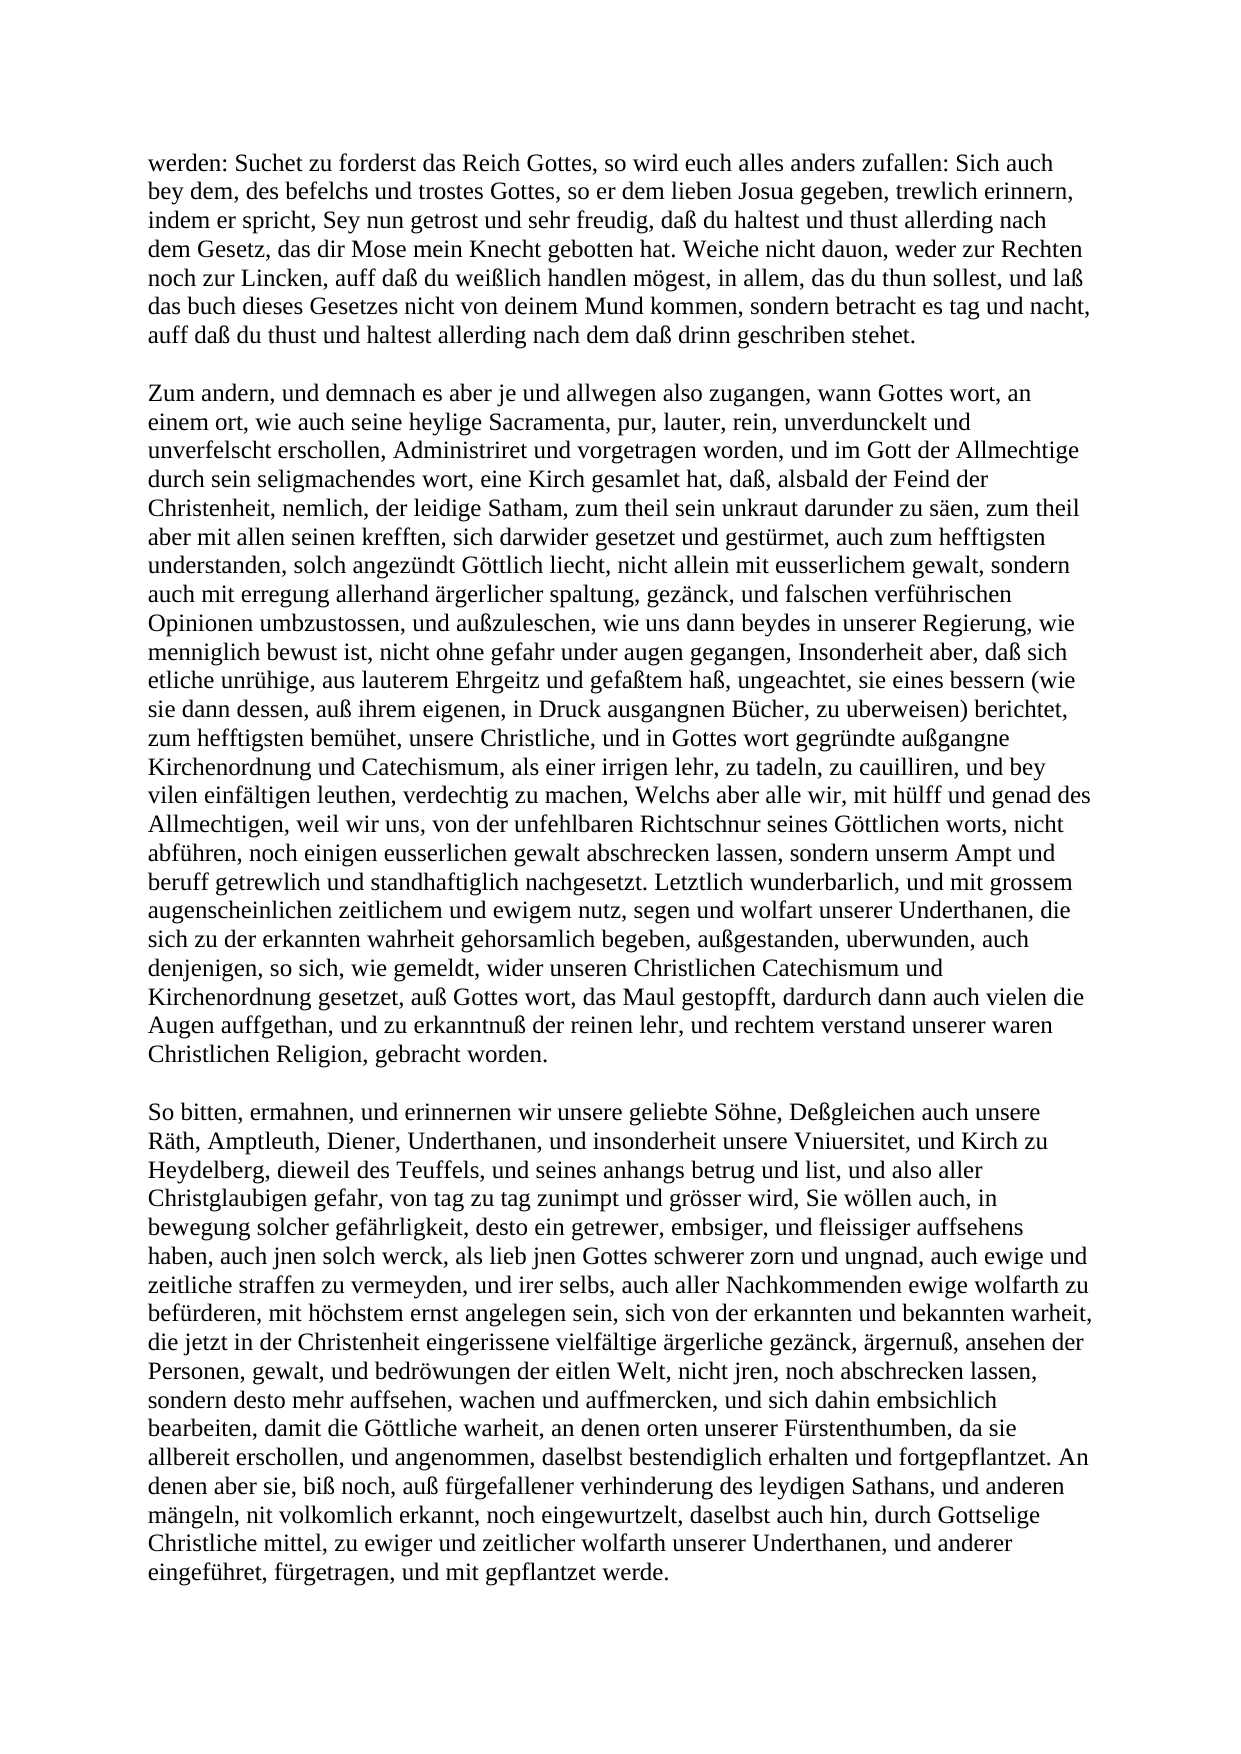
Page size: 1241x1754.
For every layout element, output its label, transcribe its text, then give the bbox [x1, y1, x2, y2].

text So bitten, ermahnen, und erinnernen wir unsere geliebte Söhne, Deßgleichen auch unsere Räth, Amptleuth, Diener, Underthanen, und insonderheit unsere Vniuersitet, und Kirch zu Heydelberg, dieweil des Teuffels, und seines anhangs betrug und list, und also aller Christglaubigen gefahr, von tag zu tag zunimpt und grösser wird, Sie wöllen auch, in bewegung solcher gefährligkeit, desto ein getrewer, embsiger, und fleissiger auffsehens haben, auch jnen solch werck, als lieb jnen Gottes schwerer zorn und ungnad, auch ewige und zeitliche straffen zu vermeyden, und irer selbs, auch aller Nachkommenden ewige wolfarth zu befürderen, mit höchstem ernst angelegen sein, sich von der erkannten und bekannten warheit, die jetzt in der Christenheit eingerissene vielfältige ärgerliche gezänck, ärgernuß, ansehen der Personen, gewalt, und bedröwungen der eitlen Welt, nicht jren, noch abschrecken lassen, sondern desto mehr auffsehen, wachen und auffmercken, und sich dahin embsichlich bearbeiten, damit die Göttliche warheit, an denen orten unserer Fürstenthumben, da sie allbereit erschollen, und angenommen, daselbst bestendiglich erhalten und fortgepflantzet. An denen aber sie, biß noch, auß fürgefallener verhinderung des leydigen Sathans, und anderen mängeln, nit volkomlich erkannt, noch eingewurtzelt, daselbst auch hin, durch Gottselige Christliche mittel, zu ewiger und zeitlicher wolfarth unserer Underthanen, und anderer eingeführet, fürgetragen, und mit gepflantzet werde. [148, 1097, 1093, 1586]
text Zum andern, und demnach es aber je und allwegen also zugangen, wann Gottes wort, an einem ort, wie auch seine heylige Sacramenta, pur, lauter, rein, unverdunckelt und unverfelscht erschollen, Administriret und vorgetragen worden, und im Gott der Allmechtige durch sein seligmachendes wort, eine Kirch gesamlet hat, daß, alsbald der Feind der Christenheit, nemlich, der leidige Satham, zum theil sein unkraut darunder zu säen, zum theil aber mit allen seinen krefften, sich darwider gesetzet und gestürmet, auch zum hefftigsten understanden, solch angezündt Göttlich liecht, nicht allein mit eusserlichem gewalt, sondern auch mit erregung allerhand ärgerlicher spaltung, gezänck, und falschen verführischen Opinionen umbzustossen, und außzuleschen, wie uns dann beydes in unserer Regierung, wie menniglich bewust ist, nicht ohne gefahr under augen gegangen, Insonderheit aber, daß sich etliche unrühige, aus lauterem Ehrgeitz und gefaßtem haß, ungeachtet, sie eines bessern (wie sie dann dessen, auß ihrem eigenen, in Druck ausgangnen Bücher, zu uberweisen) berichtet, zum hefftigsten bemühet, unsere Christliche, und in Gottes wort gegründte außgangne Kirchenordnung und Catechismum, als einer irrigen lehr, zu tadeln, zu cauilliren, und bey vilen einfältigen leuthen, verdechtig zu machen, Welchs aber alle wir, mit hülff und genad des Allmechtigen, weil wir uns, von der unfehlbaren Richtschnur seines Göttlichen worts, nicht abführen, noch einigen eusserlichen gewalt abschrecken lassen, sondern unserm Ampt und beruff getrewlich und standhaftiglich nachgesetzt. Letztlich wunderbarlich, und mit grossem augenscheinlichen zeitlichem und ewigem nutz, segen und wolfart unserer Underthanen, die sich zu der erkannten wahrheit gehorsamlich begeben, außgestanden, uberwunden, auch denjenigen, so sich, wie gemeldt, wider unseren Christlichen Catechismum und Kirchenordnung gesetzet, auß Gottes wort, das Maul gestopfft, dardurch dann auch vielen die Augen auffgethan, und zu erkanntnuß der reinen lehr, und rechtem verstand unserer waren Christlichen Religion, gebracht worden. [148, 378, 1093, 1068]
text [148, 148, 1093, 349]
